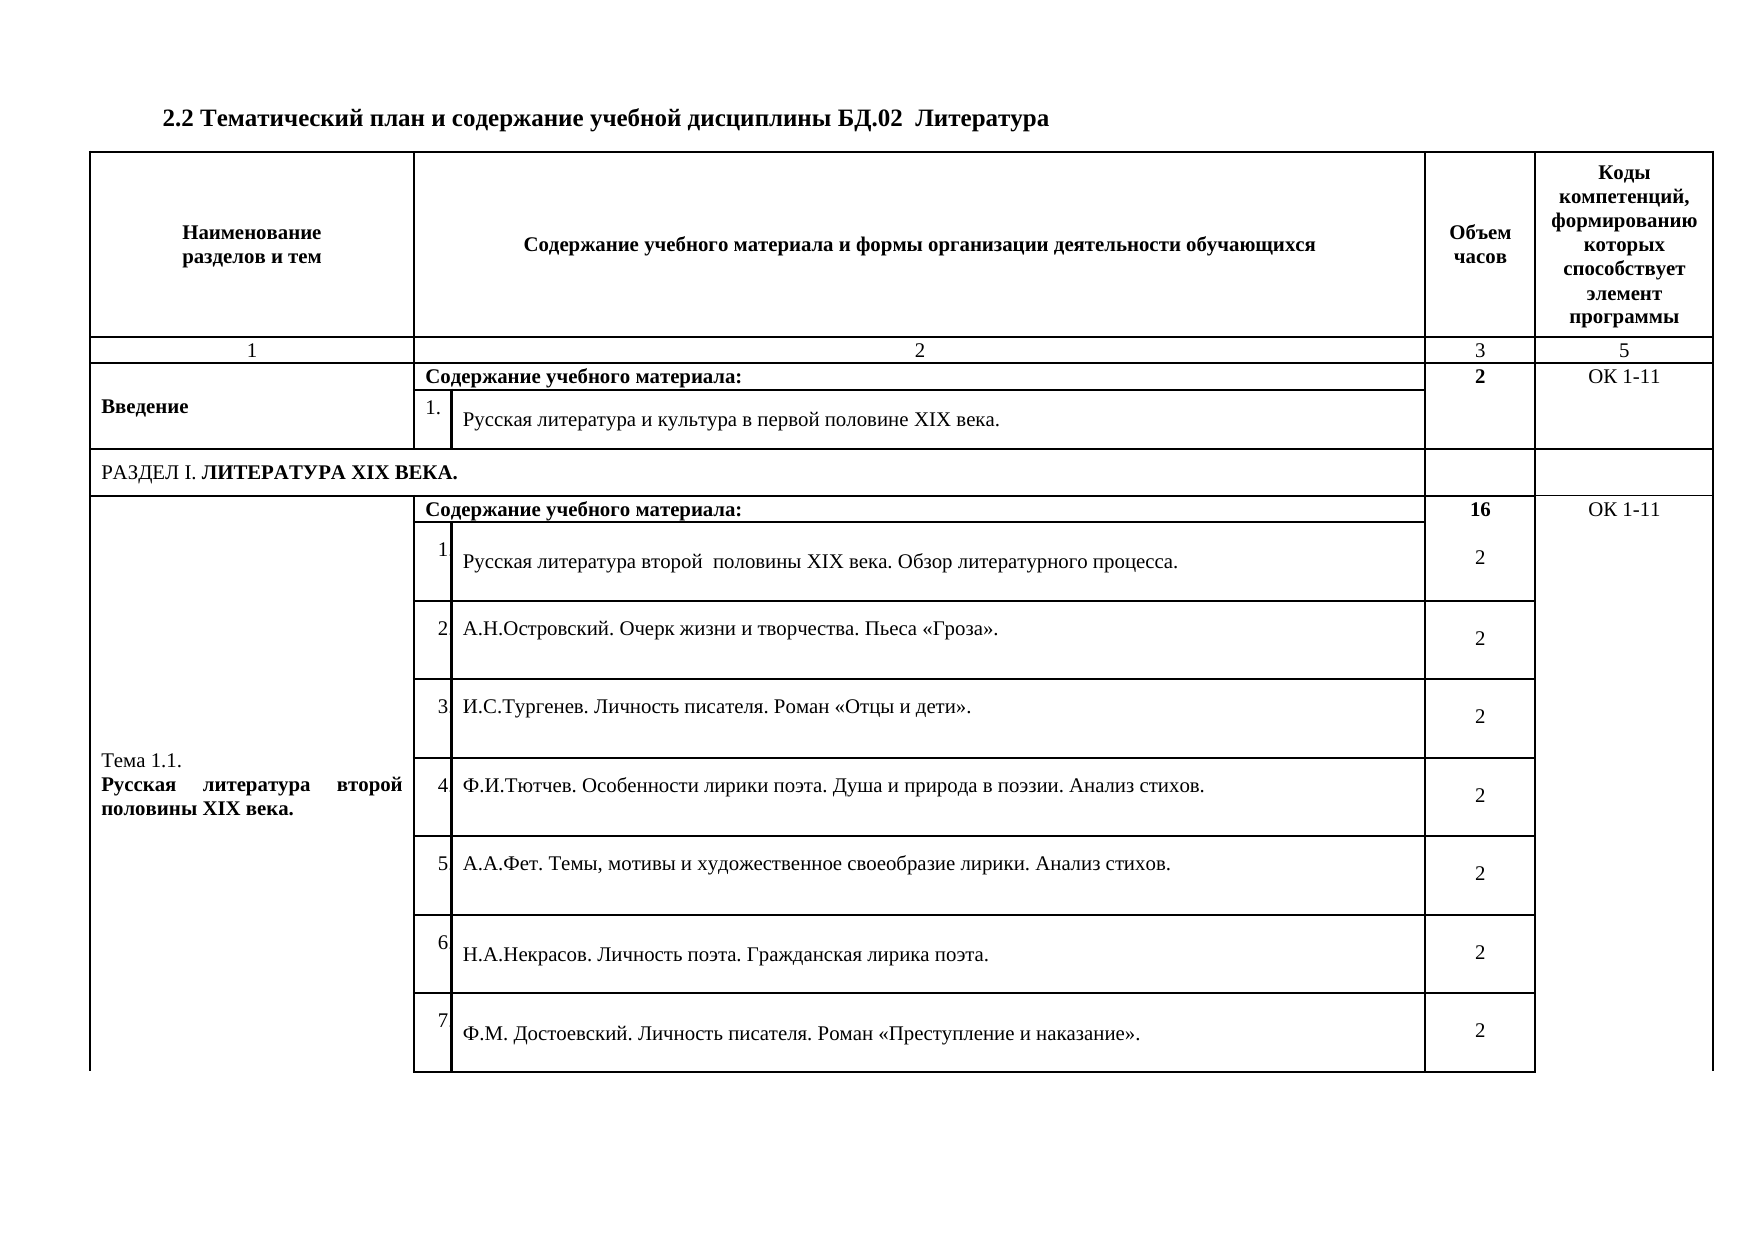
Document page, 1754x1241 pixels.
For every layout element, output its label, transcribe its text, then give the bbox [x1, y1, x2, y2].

table_cell Русская литература и культура в первой половине XIX века. [453, 391, 1424, 447]
table_cell [415, 391, 450, 447]
table_cell 2 [1426, 916, 1534, 992]
table_cell [415, 916, 450, 992]
table_header Коды компетенций, формированию которых способствует элемент программы [1536, 153, 1712, 336]
table_cell 2 [1426, 837, 1534, 914]
table_cell 3 [1426, 338, 1534, 362]
table_cell [415, 602, 450, 678]
table_cell ОК 1-11 [1536, 496, 1712, 1071]
table_cell 2 [1426, 994, 1534, 1071]
table_cell Содержание учебного материала: [415, 497, 1424, 521]
table_header Содержание учебного материала и формы организации деятельности обучающихся [415, 153, 1424, 336]
table_cell 1 [91, 338, 413, 362]
table_cell [415, 759, 450, 835]
table_cell 16 2 [1426, 497, 1534, 599]
table_header Объем часов [1426, 153, 1534, 336]
table_header Наименование разделов и тем [91, 153, 413, 336]
table_cell А.Н.Островский. Очерк жизни и творчества. Пьеса «Гроза». [453, 602, 1424, 678]
text 2.2 Тематический план и содержание учебной дисциплины БД.02 Литература [89, 103, 1665, 131]
table_cell Ф.И.Тютчев. Особенности лирики поэта. Душа и природа в поэзии. Анализ стихов. [453, 759, 1424, 835]
table_cell РАЗДЕЛ I. ЛИТЕРАТУРА XIX ВЕКА. [91, 450, 1424, 495]
table_cell 5 [1536, 338, 1712, 362]
table_cell [415, 680, 450, 757]
table_cell ОК 1-11 [1536, 364, 1712, 447]
table_cell [1426, 450, 1534, 495]
table_cell 2 [1426, 364, 1534, 447]
table_cell Содержание учебного материала: [415, 364, 1424, 388]
table_cell 2 [1426, 602, 1534, 678]
table_cell И.С.Тургенев. Личность писателя. Роман «Отцы и дети». [453, 680, 1424, 757]
table_cell Русская литература второй половины XIX века. Обзор литературного процесса. [453, 523, 1424, 599]
table_cell [415, 523, 450, 599]
table_cell 2 [1426, 759, 1534, 835]
table_cell Н.А.Некрасов. Личность поэта. Гражданская лирика поэта. [453, 916, 1424, 992]
table_cell [1536, 450, 1712, 495]
table_cell 2 [1426, 680, 1534, 757]
table_cell Тема 1.1. Русская литература второй половины XIX века. [91, 497, 413, 1071]
table_cell [415, 837, 450, 914]
table_cell А.А.Фет. Темы, мотивы и художественное своеобразие лирики. Анализ стихов. [453, 837, 1424, 914]
table_cell Введение [91, 364, 413, 447]
table_cell [415, 994, 450, 1071]
table_cell Ф.М. Достоевский. Личность писателя. Роман «Преступление и наказание». [453, 994, 1424, 1071]
table_cell 2 [415, 338, 1424, 362]
